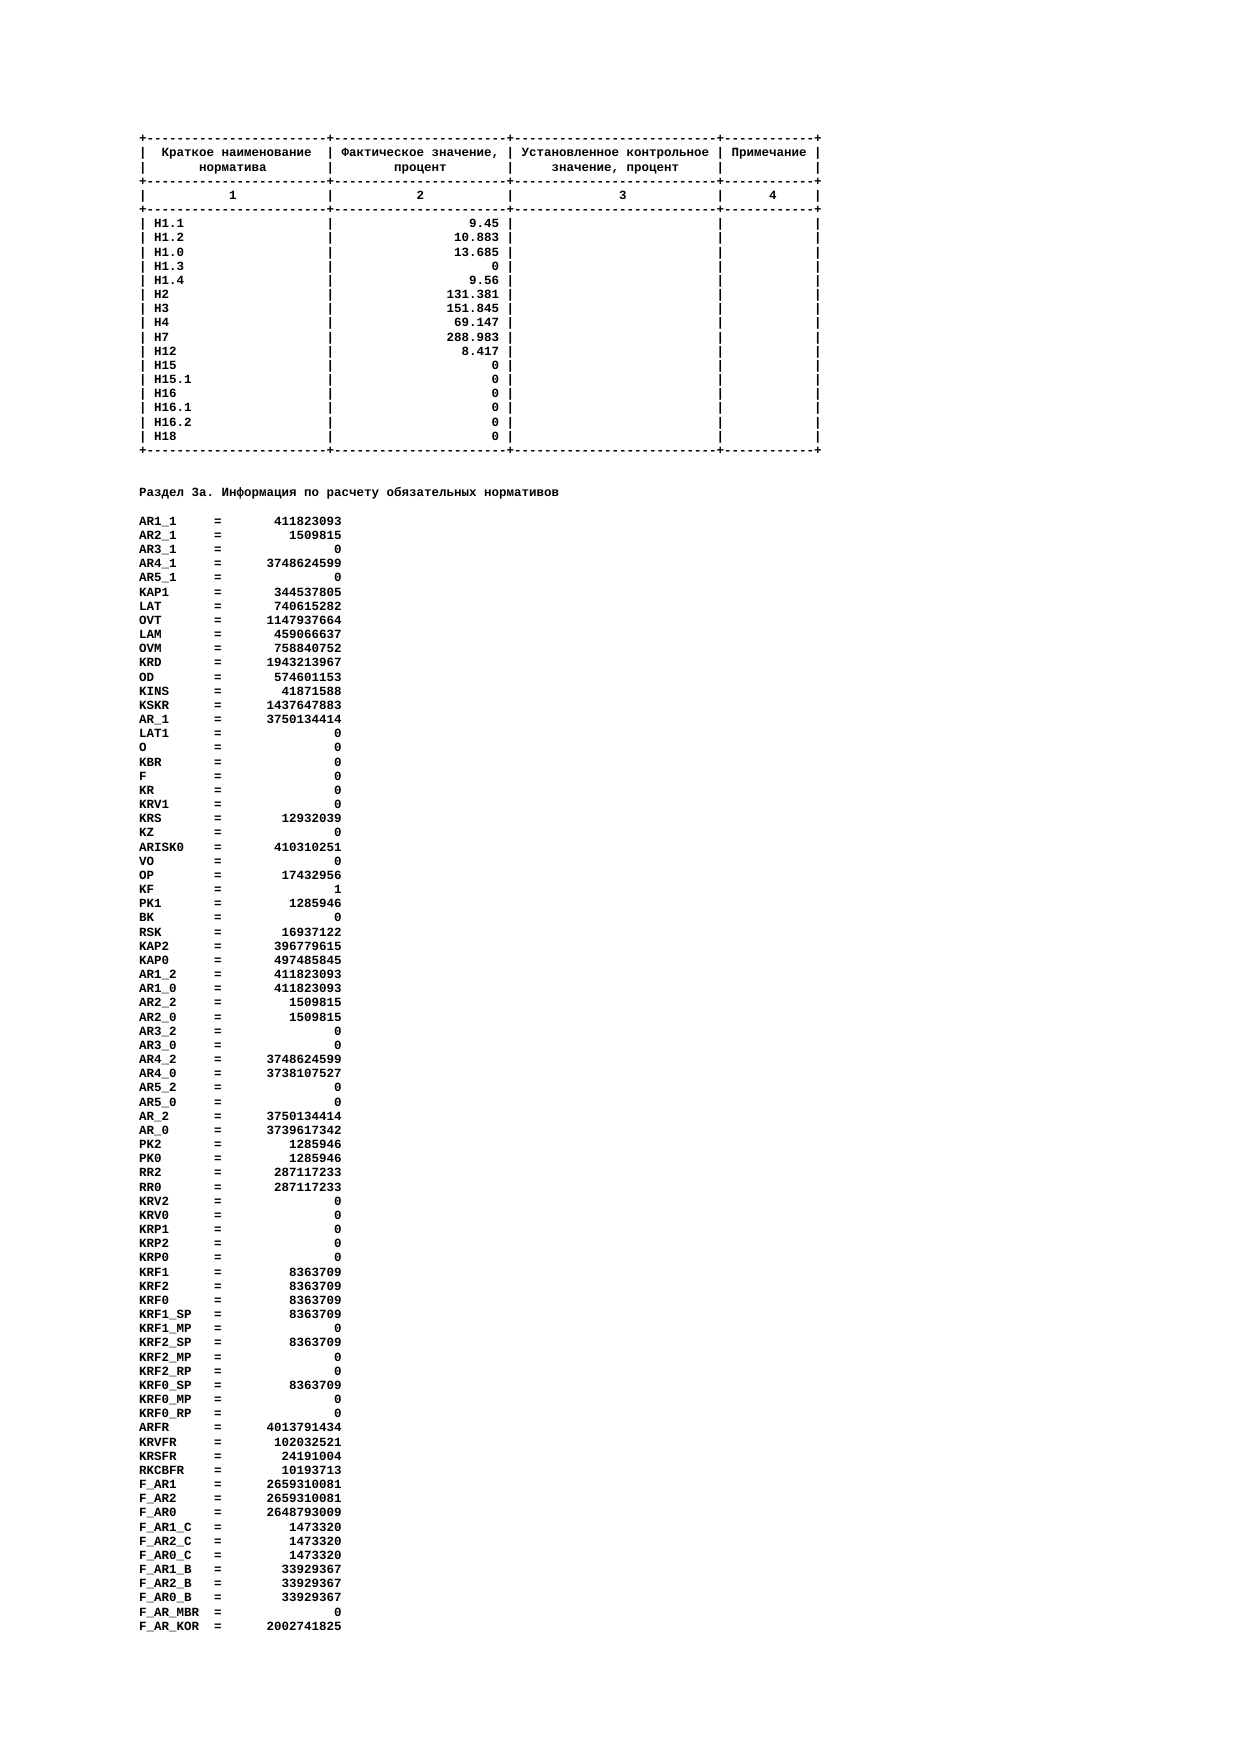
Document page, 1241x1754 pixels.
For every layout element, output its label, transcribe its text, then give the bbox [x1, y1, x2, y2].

text KZ = 0 [139, 826, 1101, 841]
text AR5_1 = 0 [139, 571, 1101, 586]
text KAP0 = 497485845 [139, 954, 1101, 968]
text | Н1.3 | 0 | | | [139, 260, 1101, 274]
text | Н4 | 69.147 | | | [139, 316, 1101, 331]
text AR_1 = 3750134414 [139, 713, 1101, 727]
text | Н3 | 151.845 | | | [139, 302, 1101, 316]
text RKCBFR = 10193713 [139, 1464, 1101, 1478]
text KRF1_MP = 0 [139, 1322, 1101, 1336]
text ARISK0 = 410310251 [139, 841, 1101, 855]
text PK1 = 1285946 [139, 897, 1101, 911]
text PK0 = 1285946 [139, 1152, 1101, 1166]
text | Н1.0 | 13.685 | | | [139, 246, 1101, 260]
text F_AR0_B = 33929367 [139, 1591, 1101, 1606]
text KRF2 = 8363709 [139, 1280, 1101, 1294]
text KRF1 = 8363709 [139, 1266, 1101, 1280]
text F_AR_MBR = 0 [139, 1606, 1101, 1620]
text KAP1 = 344537805 [139, 586, 1101, 600]
text Раздел 3а. Информация по расчету обязательных нормативов [139, 486, 1101, 501]
text +------------------------+-----------------------+---------------------------+------------+ [139, 175, 1101, 189]
text | Н15 | 0 | | | [139, 359, 1101, 373]
text | Н7 | 288.983 | | | [139, 331, 1101, 345]
text OP = 17432956 [139, 869, 1101, 883]
text KRF1_SP = 8363709 [139, 1308, 1101, 1322]
text F_AR1_B = 33929367 [139, 1563, 1101, 1577]
text O = 0 [139, 741, 1101, 756]
text AR4_0 = 3738107527 [139, 1067, 1101, 1081]
text | Н16.2 | 0 | | | [139, 416, 1101, 430]
text AR4_1 = 3748624599 [139, 557, 1101, 571]
text | Н1.2 | 10.883 | | | [139, 231, 1101, 246]
text KRV1 = 0 [139, 798, 1101, 812]
text KRP0 = 0 [139, 1251, 1101, 1266]
text OVM = 758840752 [139, 642, 1101, 656]
text F_AR1 = 2659310081 [139, 1478, 1101, 1492]
text BK = 0 [139, 911, 1101, 926]
text | Краткое наименование | Фактическое значение, | Установленное контрольное | Примечание | [139, 146, 1101, 161]
text OVT = 1147937664 [139, 614, 1101, 628]
text +------------------------+-----------------------+---------------------------+------------+ [139, 203, 1101, 217]
text KRVFR = 102032521 [139, 1436, 1101, 1450]
text | норматива | процент | значение, процент | | [139, 161, 1101, 175]
text AR4_2 = 3748624599 [139, 1053, 1101, 1067]
text KRV0 = 0 [139, 1209, 1101, 1223]
text KSKR = 1437647883 [139, 699, 1101, 713]
text AR3_0 = 0 [139, 1039, 1101, 1053]
text | Н12 | 8.417 | | | [139, 345, 1101, 359]
text F_AR1_C = 1473320 [139, 1521, 1101, 1535]
text LAM = 459066637 [139, 628, 1101, 642]
text KR = 0 [139, 784, 1101, 798]
text KRF2_SP = 8363709 [139, 1336, 1101, 1351]
text KRF2_MP = 0 [139, 1351, 1101, 1365]
text KRD = 1943213967 [139, 656, 1101, 671]
text F_AR0 = 2648793009 [139, 1506, 1101, 1521]
text F_AR2 = 2659310081 [139, 1492, 1101, 1506]
text KRV2 = 0 [139, 1195, 1101, 1209]
text KRF0_SP = 8363709 [139, 1379, 1101, 1393]
text +------------------------+-----------------------+---------------------------+------------+ [139, 132, 1101, 146]
text KRSFR = 24191004 [139, 1450, 1101, 1464]
text | Н16 | 0 | | | [139, 387, 1101, 401]
text LAT1 = 0 [139, 727, 1101, 741]
text KAP2 = 396779615 [139, 940, 1101, 954]
text | Н2 | 131.381 | | | [139, 288, 1101, 302]
text AR2_0 = 1509815 [139, 1011, 1101, 1025]
text KRF0_RP = 0 [139, 1407, 1101, 1421]
text KRP1 = 0 [139, 1223, 1101, 1237]
text AR3_2 = 0 [139, 1025, 1101, 1039]
text KRP2 = 0 [139, 1237, 1101, 1251]
text F_AR_KOR = 2002741825 [139, 1620, 1101, 1634]
text | Н1.1 | 9.45 | | | [139, 217, 1101, 231]
text F_AR2_B = 33929367 [139, 1577, 1101, 1591]
text RR2 = 287117233 [139, 1166, 1101, 1181]
text F_AR2_C = 1473320 [139, 1535, 1101, 1549]
text KF = 1 [139, 883, 1101, 897]
text KINS = 41871588 [139, 685, 1101, 699]
text LAT = 740615282 [139, 600, 1101, 614]
text KRF0 = 8363709 [139, 1294, 1101, 1308]
text ARFR = 4013791434 [139, 1421, 1101, 1436]
text AR5_2 = 0 [139, 1081, 1101, 1096]
text AR2_2 = 1509815 [139, 996, 1101, 1011]
text F = 0 [139, 770, 1101, 784]
text KRS = 12932039 [139, 812, 1101, 826]
text F_AR0_C = 1473320 [139, 1549, 1101, 1563]
text | H15.1 | 0 | | | [139, 373, 1101, 387]
text OD = 574601153 [139, 671, 1101, 685]
text AR_2 = 3750134414 [139, 1110, 1101, 1124]
text VO = 0 [139, 855, 1101, 869]
text AR5_0 = 0 [139, 1096, 1101, 1110]
text | Н16.1 | 0 | | | [139, 401, 1101, 416]
text AR1_0 = 411823093 [139, 982, 1101, 996]
text PK2 = 1285946 [139, 1138, 1101, 1152]
text KRF0_MP = 0 [139, 1393, 1101, 1407]
text AR2_1 = 1509815 [139, 529, 1101, 543]
text | Н1.4 | 9.56 | | | [139, 274, 1101, 288]
text AR3_1 = 0 [139, 543, 1101, 557]
text | Н18 | 0 | | | [139, 430, 1101, 444]
text KBR = 0 [139, 756, 1101, 770]
text | 1 | 2 | 3 | 4 | [139, 189, 1101, 203]
text RSK = 16937122 [139, 926, 1101, 940]
text +------------------------+-----------------------+---------------------------+------------+ [139, 444, 1101, 458]
text AR1_2 = 411823093 [139, 968, 1101, 982]
text RR0 = 287117233 [139, 1181, 1101, 1195]
text AR_0 = 3739617342 [139, 1124, 1101, 1138]
text KRF2_RP = 0 [139, 1365, 1101, 1379]
text AR1_1 = 411823093 [139, 515, 1101, 529]
